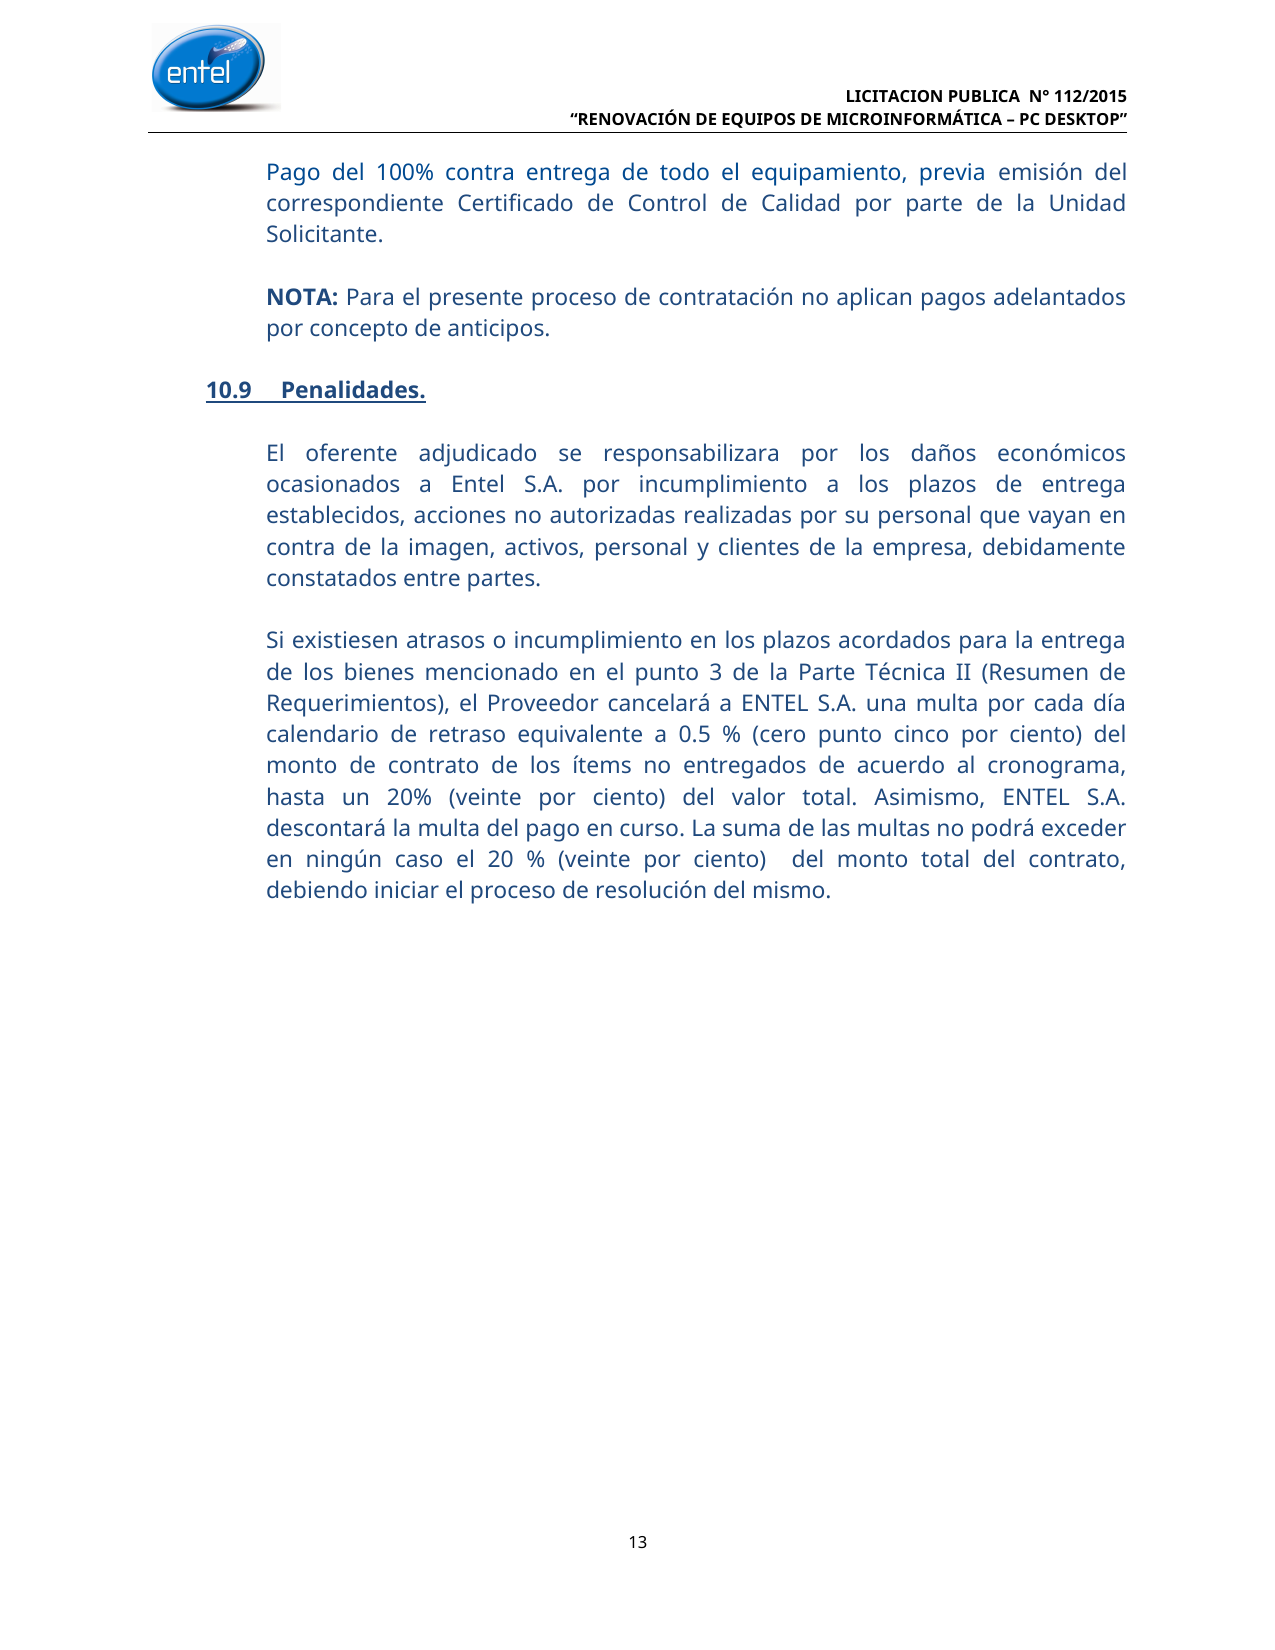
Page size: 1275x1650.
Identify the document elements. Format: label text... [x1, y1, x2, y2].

text El oferente adjudicado se responsabilizara por los daños económicos ocasionados a Entel S.A. por incumplimiento a los plazos de entrega establecidos, acciones no autorizadas realizadas por su personal que vayan en contra de la imagen, activos, personal y clientes de la empresa, debidamente constatados entre partes. [266, 437, 1127, 593]
text Pago del 100% contra entrega de todo el equipamiento, previa emisión del correspondiente Certificado de Control de Calidad por parte de la Unidad Solicitante. [266, 156, 1127, 249]
text Si existiesen atrasos o incumplimiento en los plazos acordados para la entrega de los bienes mencionado en el punto 3 de la Parte Técnica II (Resumen de Requerimientos), el Proveedor cancelará a ENTEL S.A. una multa por cada día calendario de retraso equivalente a 0.5 % (cero punto cinco por ciento) del monto de contrato de los ítems no entregados de acuerdo al cronograma, hasta un 20% (veinte por ciento) del valor total. Asimismo, ENTEL S.A. descontará la multa del pago en curso. La suma de las multas no podrá exceder en ningún caso el 20 % (veinte por ciento) del monto total del contrato, debiendo iniciar el proceso de resolución del mismo. [266, 624, 1127, 906]
picture [151, 23, 282, 112]
text NOTA: Para el presente proceso de contratación no aplican pagos adelantados por concepto de anticipos. [266, 281, 1127, 343]
list Penalidades. [206, 374, 1127, 406]
